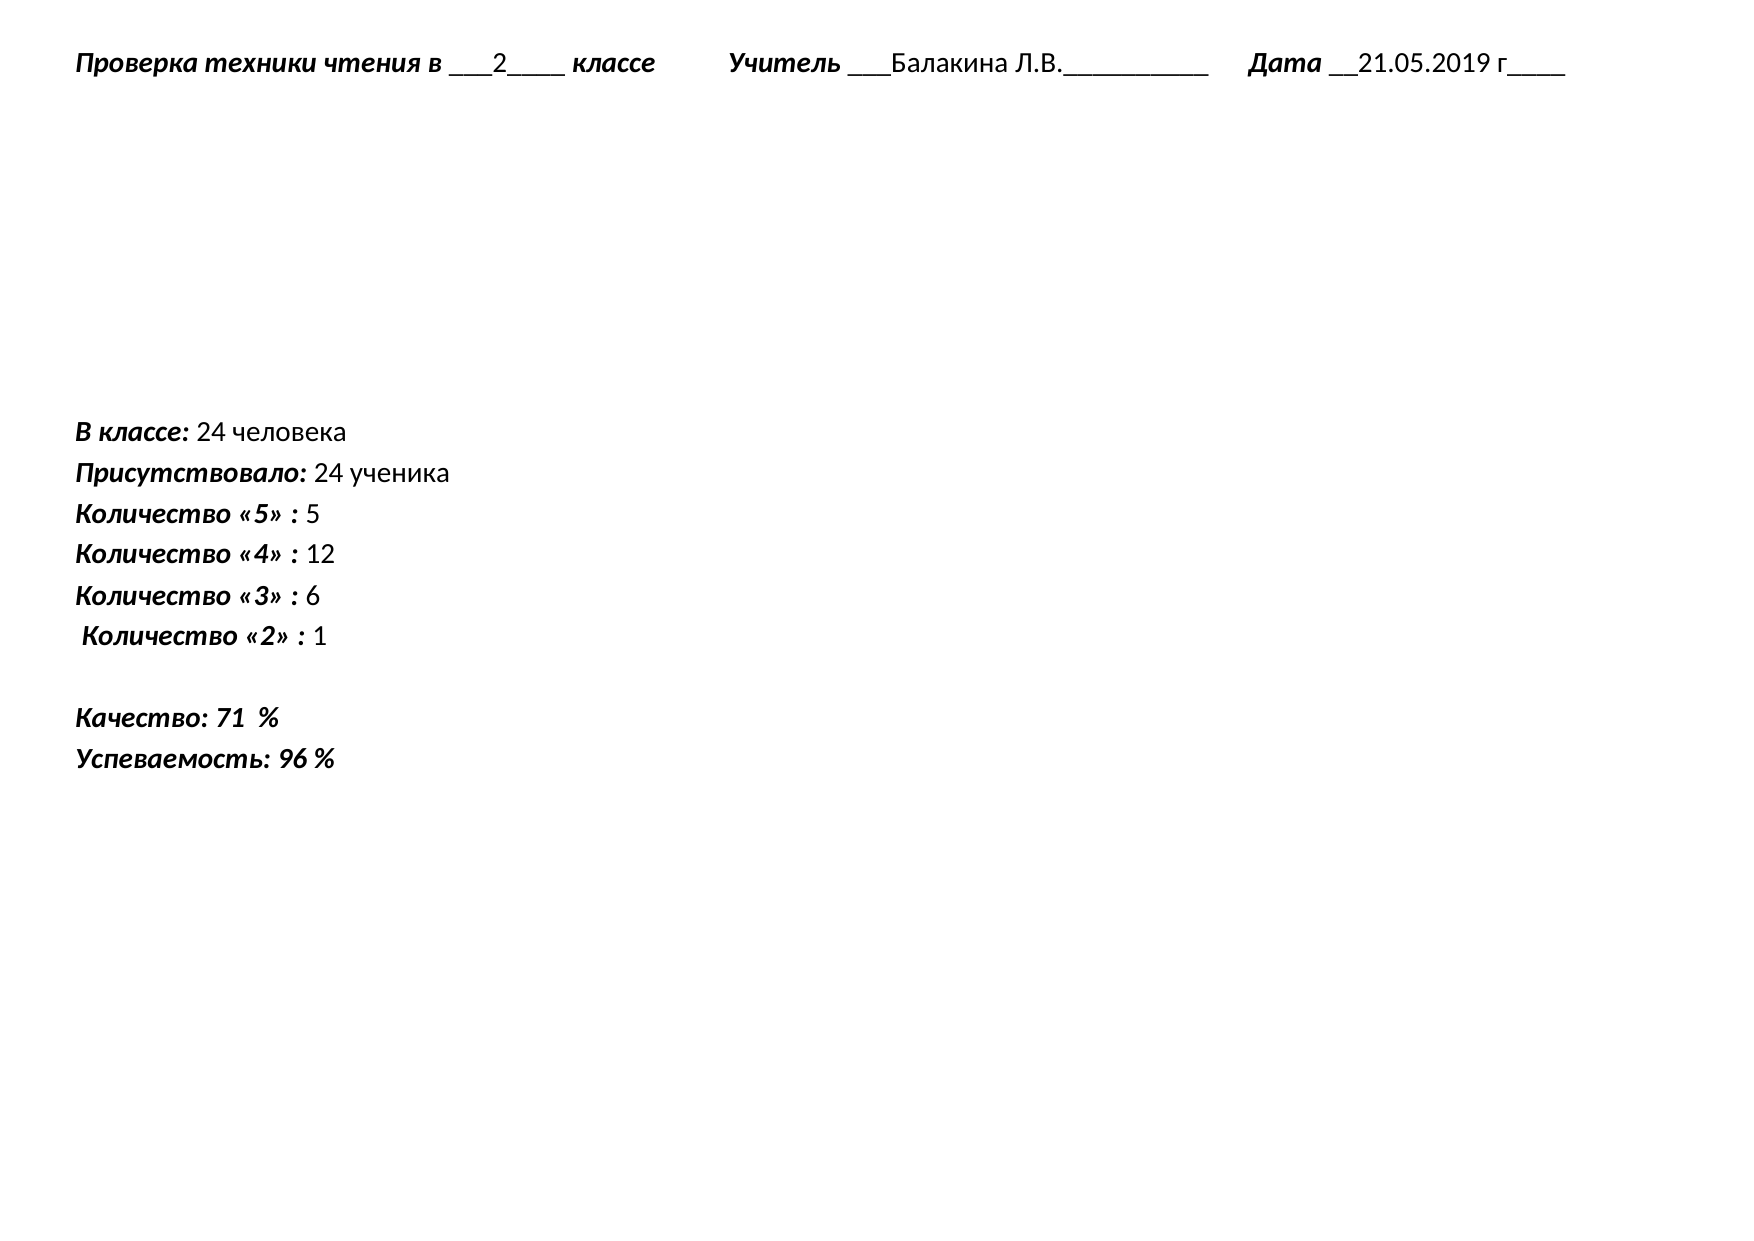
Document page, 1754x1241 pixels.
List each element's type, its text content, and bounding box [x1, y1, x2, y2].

text Количество «5» : 5 [75, 495, 1670, 530]
text В классе: 24 человека [75, 413, 1670, 448]
text Количество «3» : 6 [75, 577, 1670, 612]
text Присутствовало: 24 ученика [75, 454, 1670, 489]
text Количество «4» : 12 [75, 536, 1670, 571]
text Проверка техники чтения в ___2____ классе Учитель ___Балакина Л.В.__________ Дата __21.05.2019 г____ [75, 44, 1670, 80]
text Качество: 71 % [75, 699, 1670, 735]
text Успеваемость: 96 % [75, 740, 1670, 776]
text Количество «2» : 1 [75, 617, 1670, 653]
